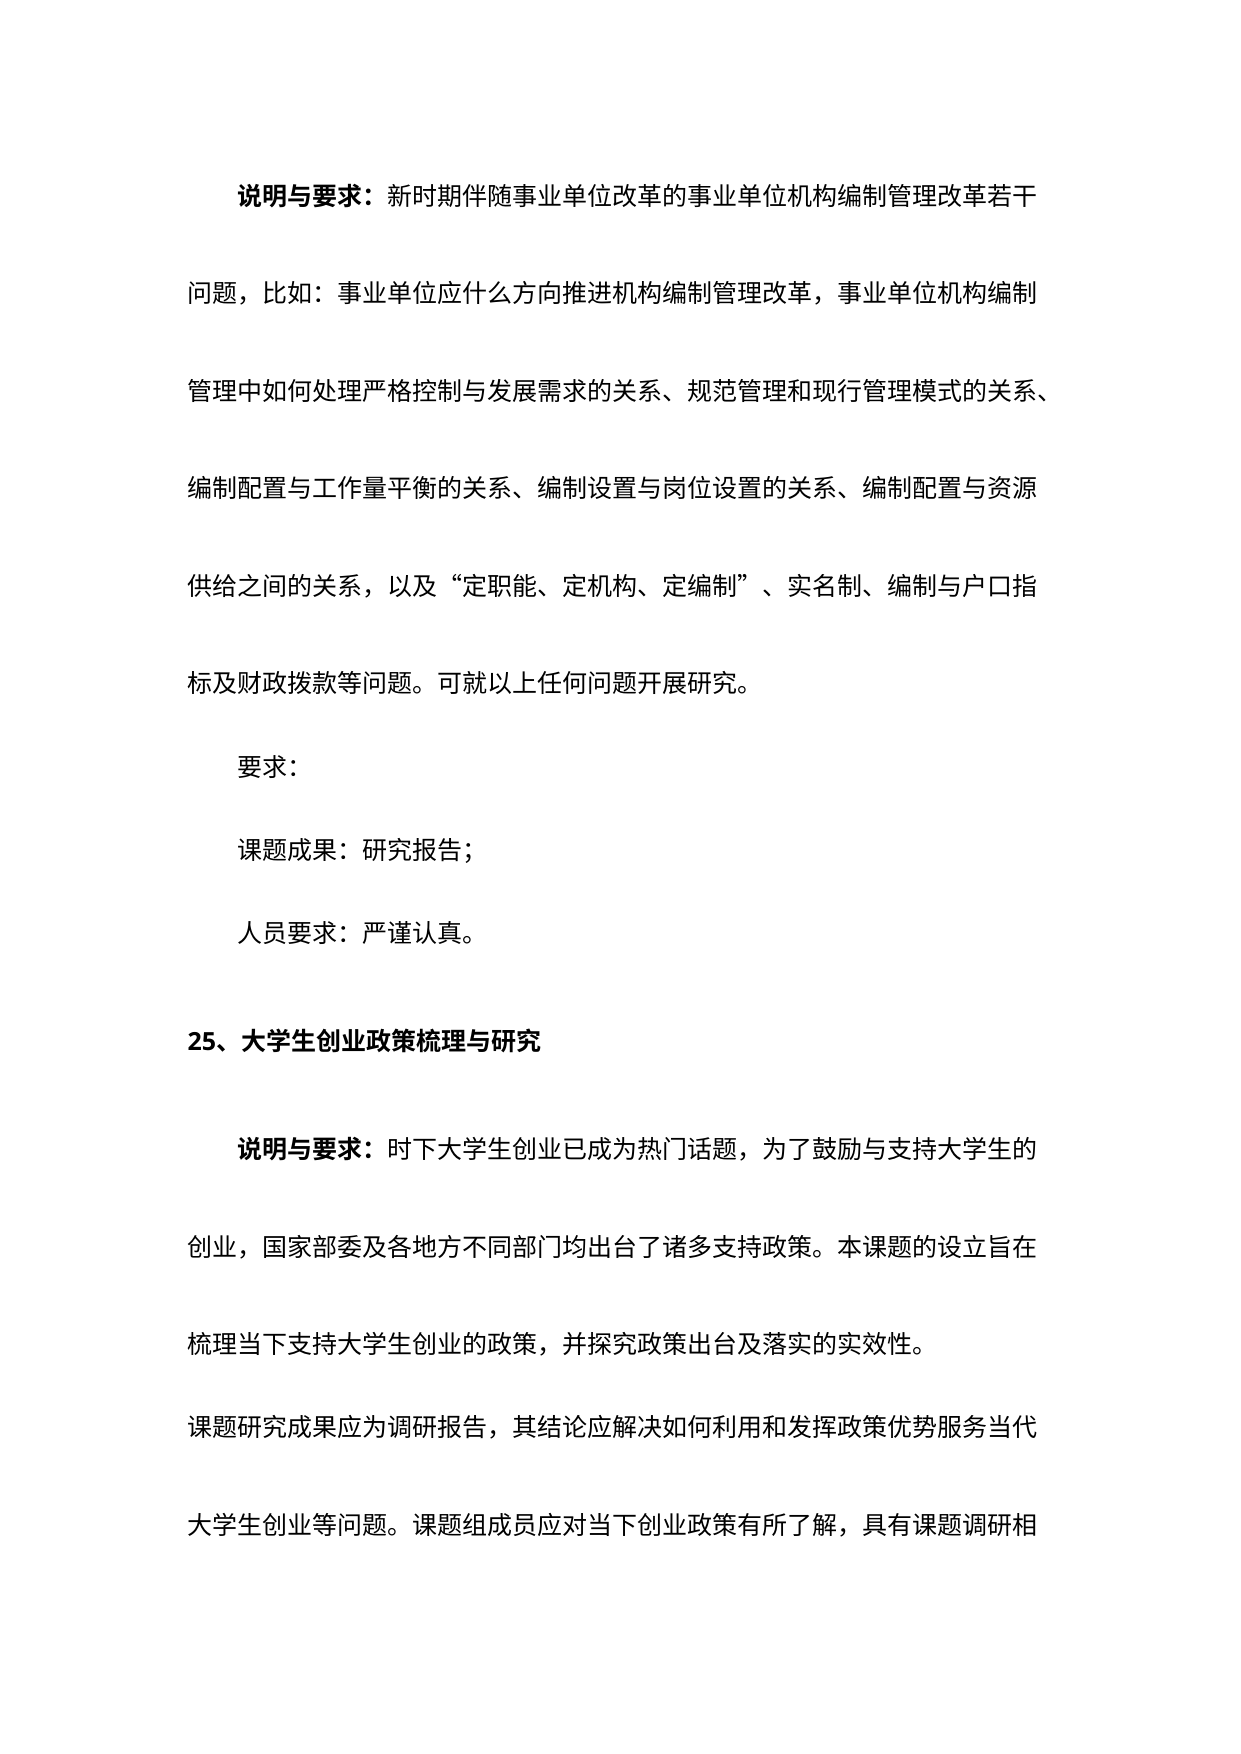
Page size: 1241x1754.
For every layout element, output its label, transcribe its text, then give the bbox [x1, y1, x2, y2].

text 说明与要求：时下大学生创业已成为热门话题，为了鼓励与支持大学生的创业，国家部委及各地方不同部门均出台了诸多支持政策。本课题的设立旨在梳理当下支持大学生创业的政策，并探究政策出台及落实的实效性。 [187, 1115, 1044, 1375]
text 25、大学生创业政策梳理与研究 [187, 1007, 1053, 1072]
text 课题成果：研究报告； [187, 816, 953, 881]
text 人员要求：严谨认真。 [187, 899, 1044, 964]
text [187, 1393, 1044, 1556]
text 说明与要求：新时期伴随事业单位改革的事业单位机构编制管理改革若干问题，比如：事业单位应什么方向推进机构编制管理改革，事业单位机构编制管理中如何处理严格控制与发展需求的关系、规范管理和现行管理模式的关系、编制配置与工作量平衡的关系、编制设置与岗位设置的关系、编制配置与资源供给之间的关系，以及“定职能、定机构、定编制”、实名制、编制与户口指标及财政拨款等问题。可就以上任何问题开展研究。 [187, 162, 1044, 714]
text 要求： [187, 733, 1044, 798]
